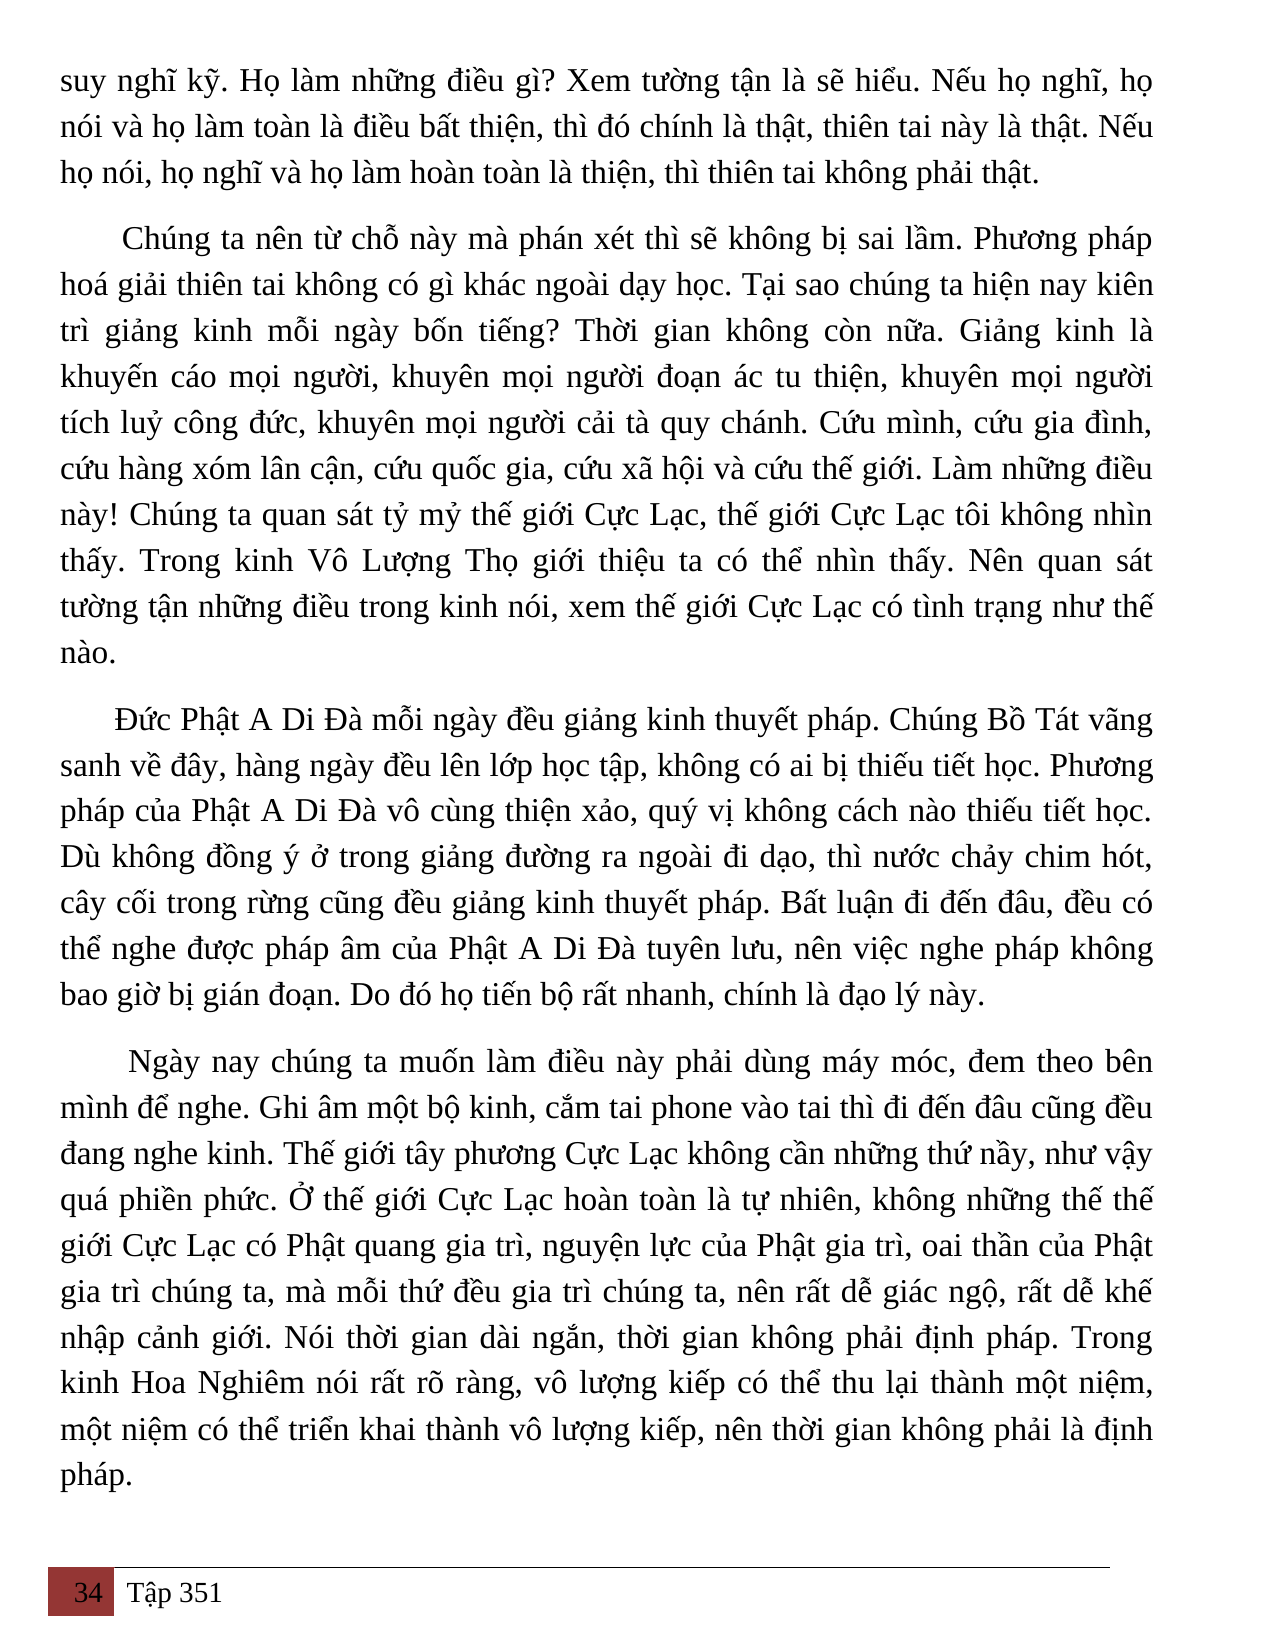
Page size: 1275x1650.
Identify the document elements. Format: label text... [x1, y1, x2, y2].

text Chúng ta nên từ chỗ này mà phán xét thì sẽ không bị sai lầm. Phương pháp hoá giải thiên tai không có gì khác ngoài dạy học. Tại sao chúng ta hiện nay kiên trì giảng kinh mỗi ngày bốn tiếng? Thời gian không còn nữa. Giảng kinh là khuyến cáo mọi người, khuyên mọi người đoạn ác tu thiện, khuyên mọi người tích luỷ công đức, khuyên mọi người cải tà quy chánh. Cứu mình, cứu gia đình, cứu hàng xóm lân cận, cứu quốc gia, cứu xã hội và cứu thế giới. Làm những điều này! Chúng ta quan sát tỷ mỷ thế giới Cực Lạc, thế giới Cực Lạc tôi không nhìn thấy. Trong kinh Vô Lượng Thọ giới thiệu ta có thể nhìn thấy. Nên quan sát tường tận những điều trong kinh nói, xem thế giới Cực Lạc có tình trạng như thế nào. [60, 219, 1155, 670]
text Đức Phật A Di Đà mỗi ngày đều giảng kinh thuyết pháp. Chúng Bồ Tát vãng sanh về đây, hàng ngày đều lên lớp học tập, không có ai bị thiếu tiết học. Phương pháp của Phật A Di Đà vô cùng thiện xảo, quý vị không cách nào thiếu tiết học. Dù không đồng ý ở trong giảng đường ra ngoài đi dạo, thì nước chảy chim hót, cây cối trong rừng cũng đều giảng kinh thuyết pháp. Bất luận đi đến đâu, đều có thể nghe được pháp âm của Phật A Di Đà tuyên lưu, nên việc nghe pháp không bao giờ bị gián đoạn. Do đó họ tiến bộ rất nhanh, chính là đạo lý này. [60, 699, 1155, 1013]
text Ngày nay chúng ta muốn làm điều này phải dùng máy móc, đem theo bên mình để nghe. Ghi âm một bộ kinh, cắm tai phone vào tai thì đi đến đâu cũng đều đang nghe kinh. Thế giới tây phương Cực Lạc không cần những thứ nầy, như vậy quá phiền phức. Ở thế giới Cực Lạc hoàn toàn là tự nhiên, không những thế thế giới Cực Lạc có Phật quang gia trì, nguyện lực của Phật gia trì, oai thần của Phật gia trì chúng ta, mà mỗi thứ đều gia trì chúng ta, nên rất dễ giác ngộ, rất dễ khế nhập cảnh giới. Nói thời gian dài ngắn, thời gian không phải định pháp. Trong kinh Hoa Nghiêm nói rất rõ ràng, vô lượng kiếp có thể thu lại thành một niệm, một niệm có thể triển khai thành vô lượng kiếp, nên thời gian không phải là định pháp. [60, 1041, 1155, 1493]
